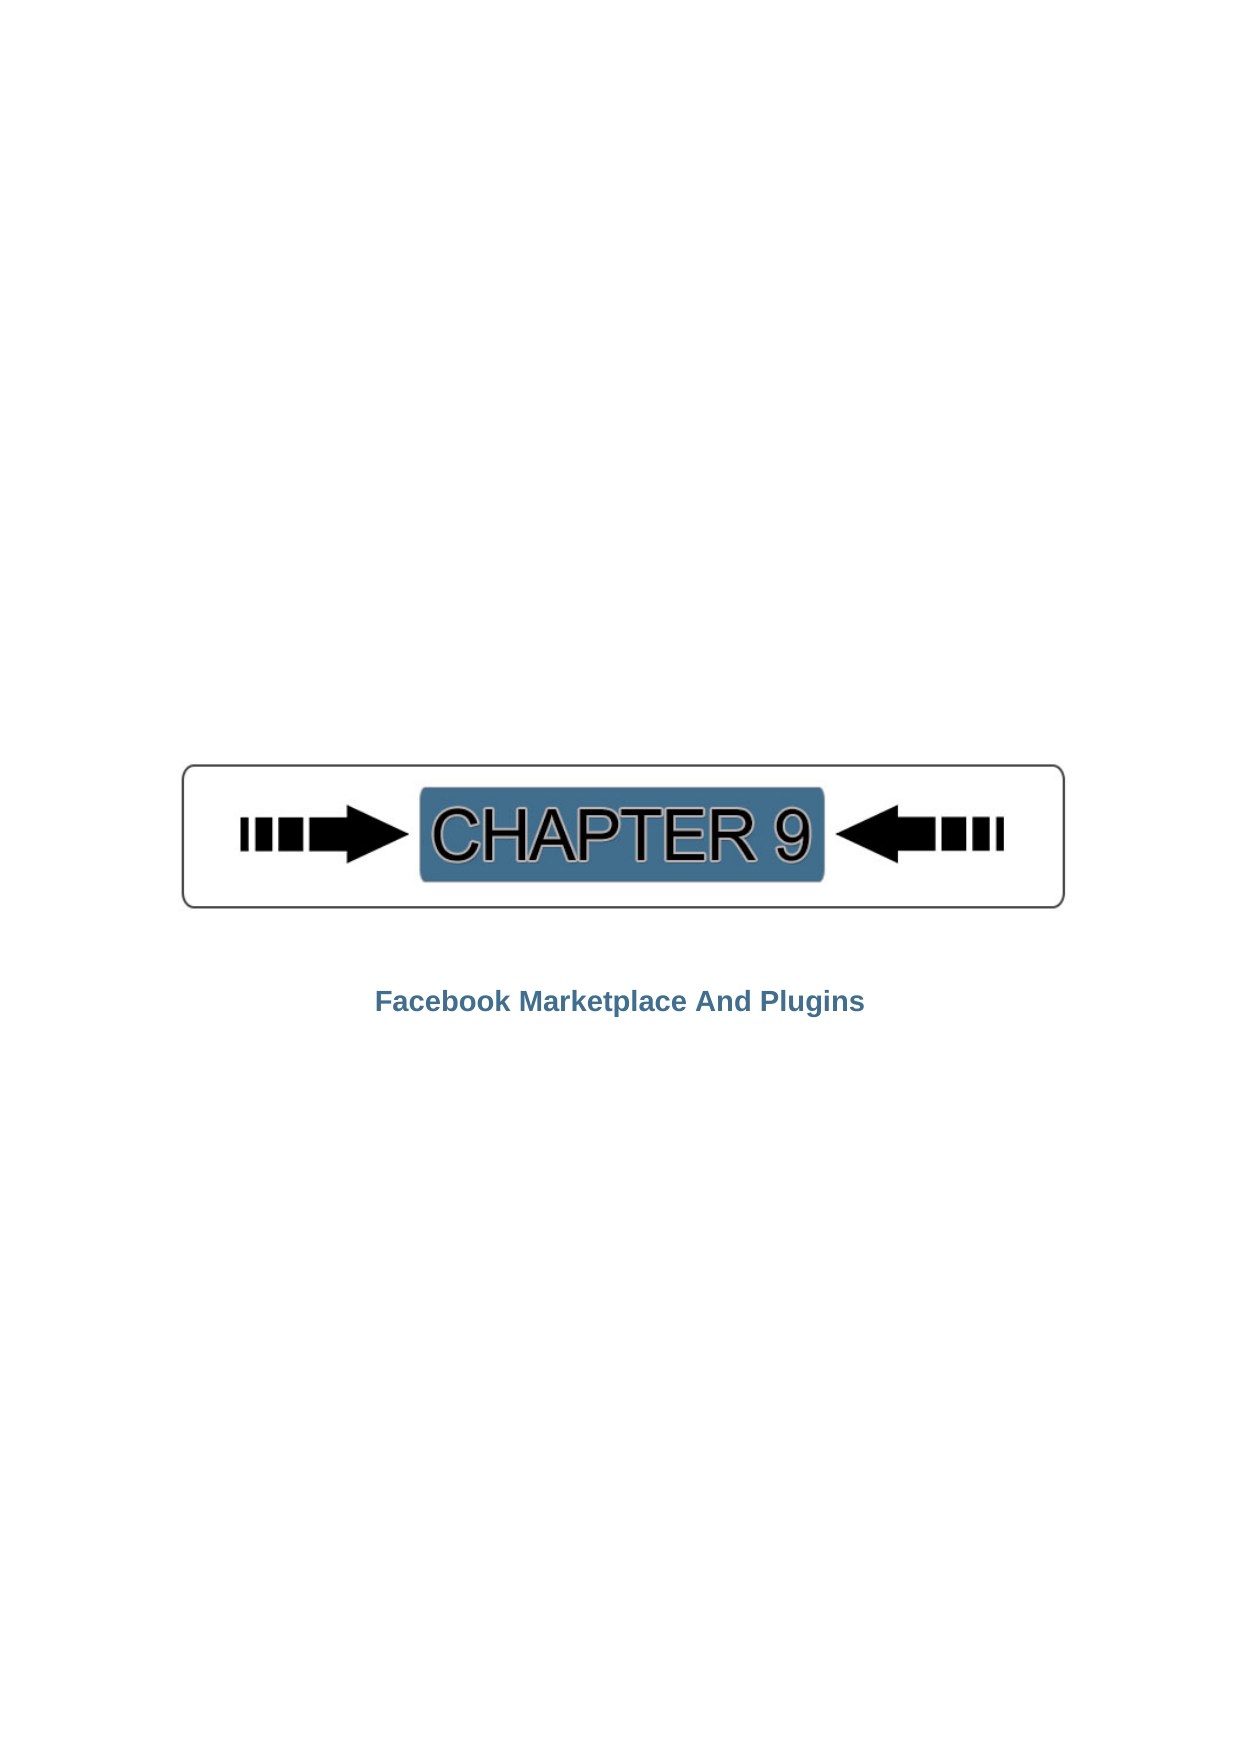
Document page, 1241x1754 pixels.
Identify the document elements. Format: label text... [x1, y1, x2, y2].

subtitle Facebook Marketplace And Plugins [150, 984, 1090, 1018]
picture [150, 742, 1091, 931]
